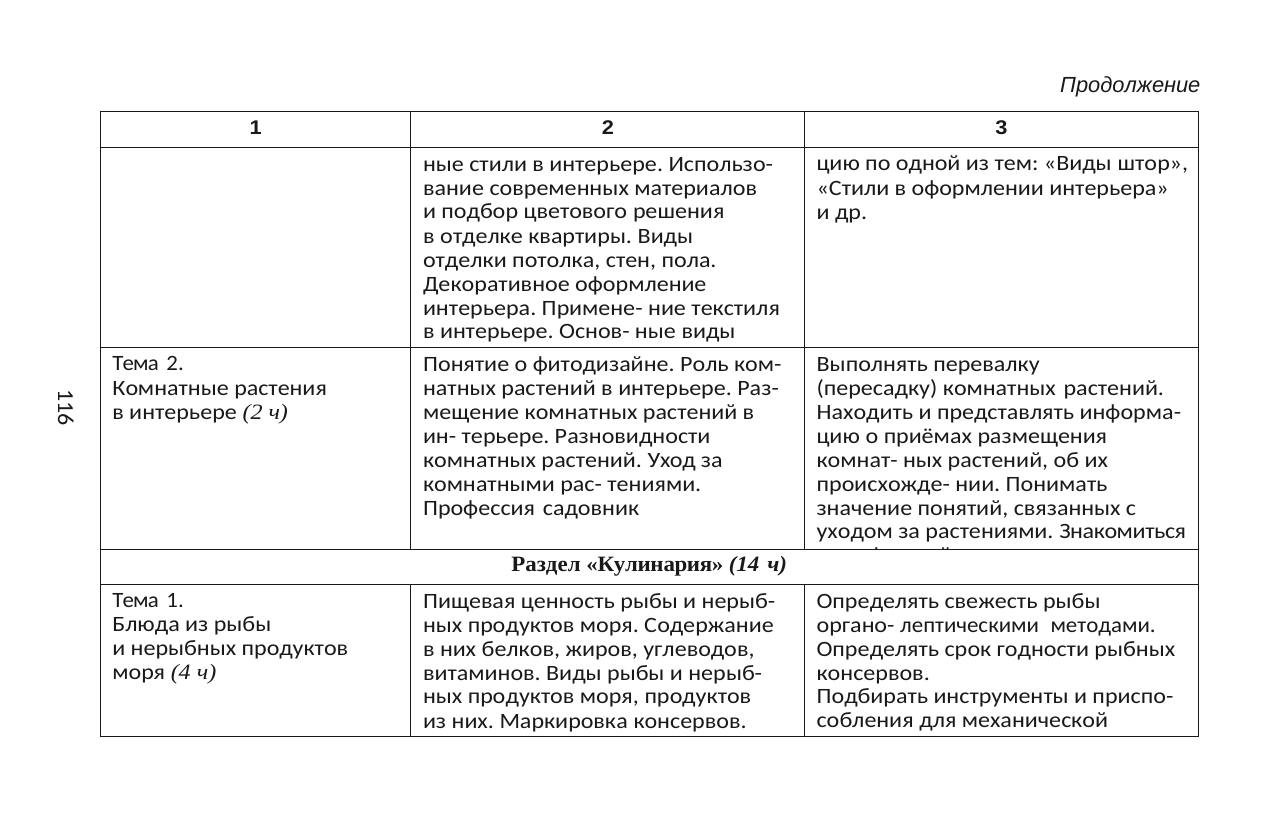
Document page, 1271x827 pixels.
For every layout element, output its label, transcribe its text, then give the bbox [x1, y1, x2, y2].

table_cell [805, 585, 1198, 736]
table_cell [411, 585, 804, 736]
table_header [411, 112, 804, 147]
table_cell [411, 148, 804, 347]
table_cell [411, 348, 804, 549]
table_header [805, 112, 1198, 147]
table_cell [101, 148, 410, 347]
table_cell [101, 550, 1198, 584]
text Продолжение [89, 71, 1200, 97]
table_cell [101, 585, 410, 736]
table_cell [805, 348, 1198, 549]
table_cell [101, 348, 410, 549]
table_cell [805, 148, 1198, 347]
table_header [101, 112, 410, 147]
